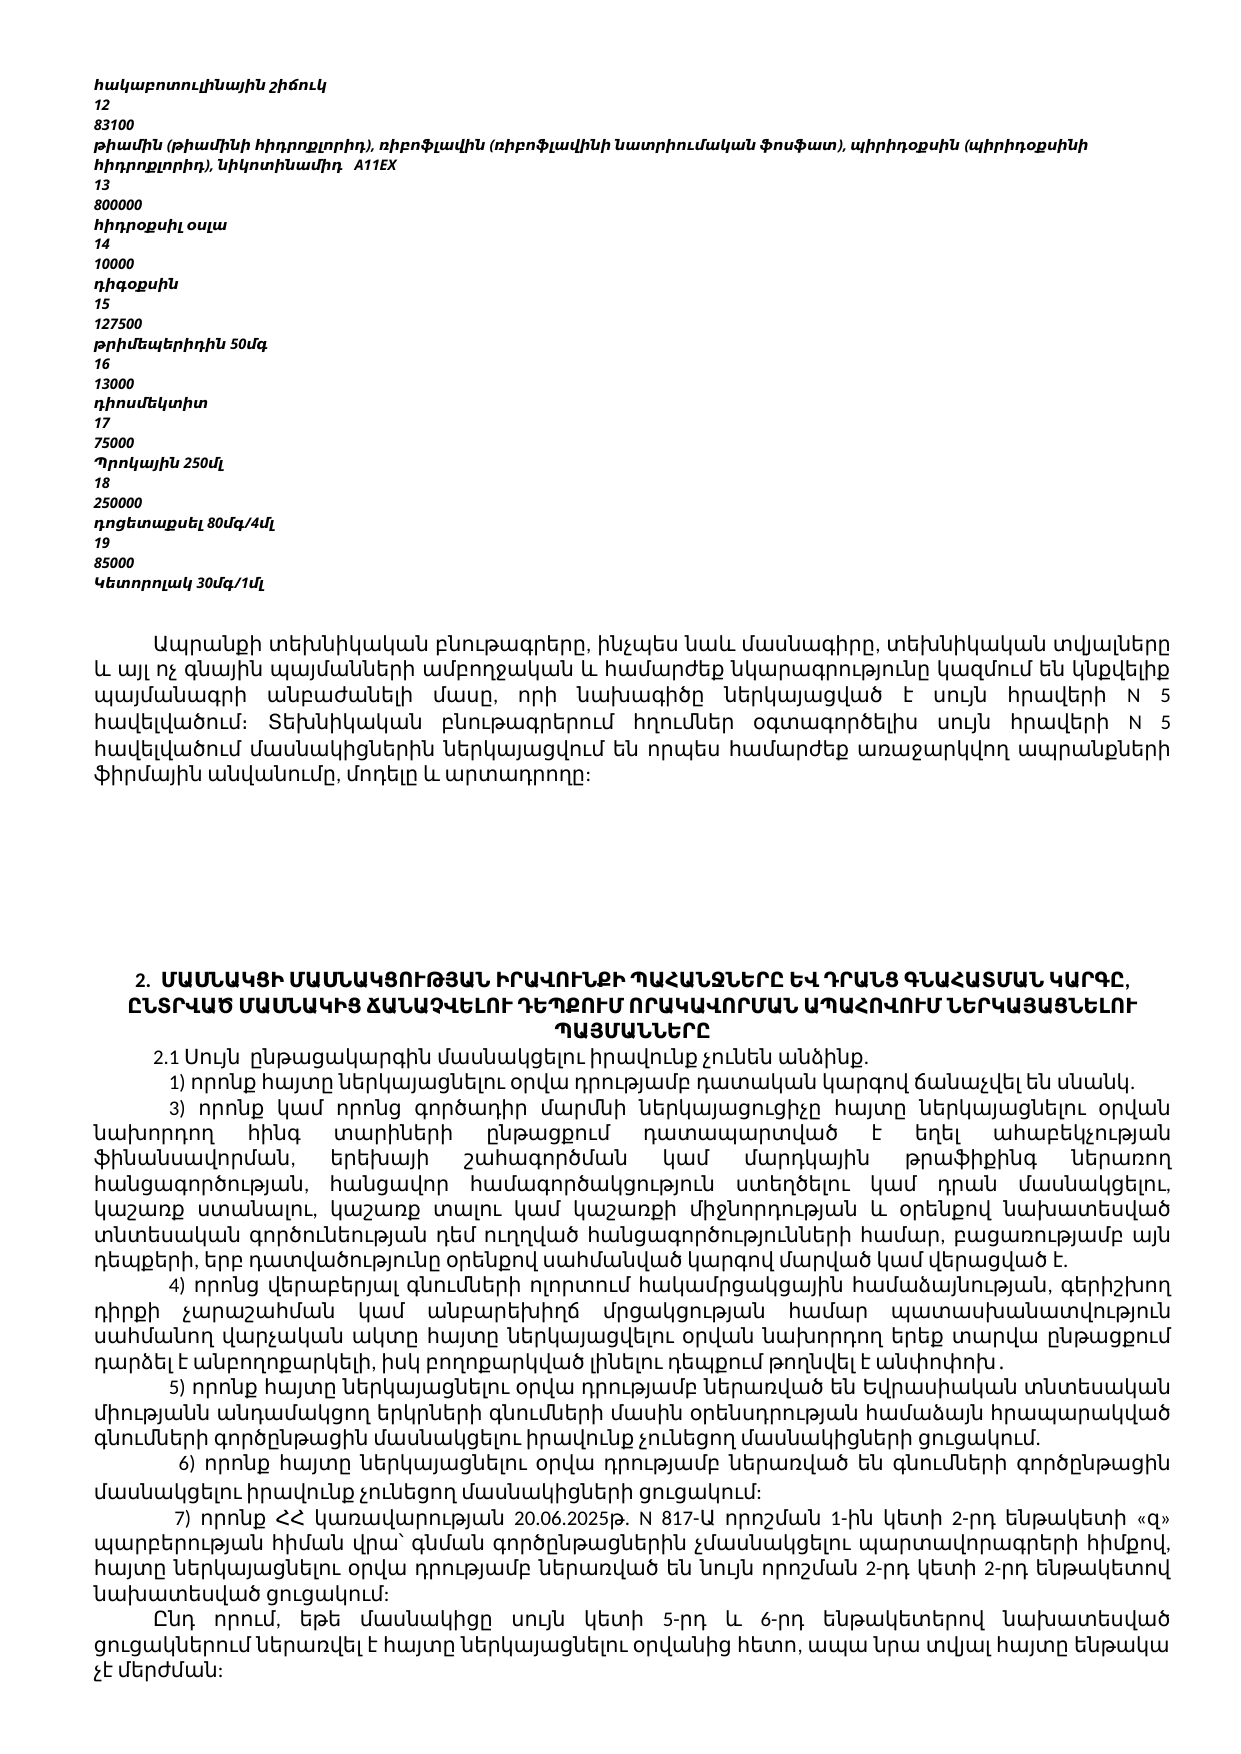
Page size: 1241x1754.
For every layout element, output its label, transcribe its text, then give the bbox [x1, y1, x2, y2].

text 2.1 Սույն ընթացակարգին մասնակցելու իրավունք չունեն անձինք. [94, 1044, 1171, 1069]
text 3) որոնք կամ որոնց գործադիր մարմնի ներկայացուցիչը հայտը ներկայացնելու օրվան նախորդող հինգ տարիների ընթացքում դատապարտված է եղել ահաբեկչության ֆինանսավորման, երեխայի շահագործման կամ մարդկային թրաֆիքինգ ներառող հանցագործության, հանցավոր համագործակցություն ստեղծելու կամ դրան մասնակցելու, կաշառք ստանալու, կաշառք տալու կամ կաշառքի միջնորդության և օրենքով նախատեսված տնտեսական գործունեության դեմ ուղղված հանցագործությունների համար, բացառությամբ այն դեպքերի, երբ դատվածությունը օրենքով սահմանված կարգով մարված կամ վերացված է. [94, 1095, 1171, 1273]
text Ապրանքի տեխնիկական բնութագրերը, ինչպես նաև մասնագիրը, տեխնիկական տվյալները և այլ ոչ գնային պայմանների ամբողջական և համարժեք նկարագրությունը կազմում են կնքվելիք պայմանագրի անբաժանելի մասը, որի նախագիծը ներկայացված է սույն հրավերի N 5 հավելվածում։ Տեխնիկական բնութագրերում հղումներ օգտագործելիս սույն հրավերի N 5 հավելվածում մասնակիցներին ներկայացվում են որպես համարժեք առաջարկվող ապրանքների ֆիրմային անվանումը, մոդելը և արտադրողը: [94, 631, 1171, 787]
text 6) որոնք հայտը ներկայացնելու օրվա դրությամբ ներառված են գնումների գործընթացին մասնակցելու իրավունք չունեցող մասնակիցների ցուցակում: [94, 1451, 1171, 1505]
text 5) որոնք հայտը ներկայացնելու օրվա դրությամբ ներառված են Եվրասիական տնտեսական միությանն անդամակցող երկրների գնումների մասին օրենսդրության համաձայն հրապարակված գնումների գործընթացին մասնակցելու իրավունք չունեցող մասնակիցների ցուցակում. [94, 1374, 1171, 1451]
text Ընդ որում, եթե մասնակիցը սույն կետի 5-րդ և 6-րդ ենթակետերով նախատեսված ցուցակներում ներառվել է հայտը ներկայացնելու օրվանից հետո, ապա նրա տվյալ հայտը ենթակա չէ մերժման: [94, 1606, 1171, 1683]
text 4) որոնց վերաբերյալ գնումների ոլորտում հակամրցակցային համաձայնության, գերիշխող դիրքի չարաշահման կամ անբարեխիղճ մրցակցության համար պատասխանատվություն սահմանող վարչական ակտը հայտը ներկայացվելու օրվան նախորդող երեք տարվա ընթացքում դարձել է անբողոքարկելի, իսկ բողոքարկված լինելու դեպքում թողնվել է անփոփոխ․ [94, 1273, 1171, 1374]
text 2. ՄԱՍՆԱԿՑԻ ՄԱՍՆԱԿՑՈՒԹՅԱՆ ԻՐԱՎՈՒՆՔԻ ՊԱՀԱՆՋՆԵՐԸ ԵՎ ԴՐԱՆՑ ԳՆԱՀԱՏՄԱՆ ԿԱՐԳԸ, ԸՆՏՐՎԱԾ ՄԱՍՆԱԿԻՑ ՃԱՆԱՉՎԵԼՈՒ ԴԵՊՔՈՒՄ ՈՐԱԿԱՎՈՐՄԱՆ ԱՊԱՀՈՎՈՒՄ ՆԵՐԿԱՅԱՑՆԵԼՈՒ ՊԱՅՄԱՆՆԵՐԸ [94, 968, 1171, 1044]
text 1) որոնք հայտը ներկայացնելու օրվա դրությամբ դատական կարգով ճանաչվել են սնանկ. [94, 1069, 1171, 1095]
text 7) որոնք ՀՀ կառավարության 20.06.2025թ. N 817-Ա որոշման 1-ին կետի 2-րդ ենթակետի «զ» պարբերության հիման վրա՝ գնման գործընթացներին չմասնակցելու պարտավորագրերի հիմքով, հայտը ներկայացնելու օրվա դրությամբ ներառված են նույն որոշման 2-րդ կետի 2-րդ ենթակետով նախատեսված ցուցակում: [94, 1505, 1171, 1606]
